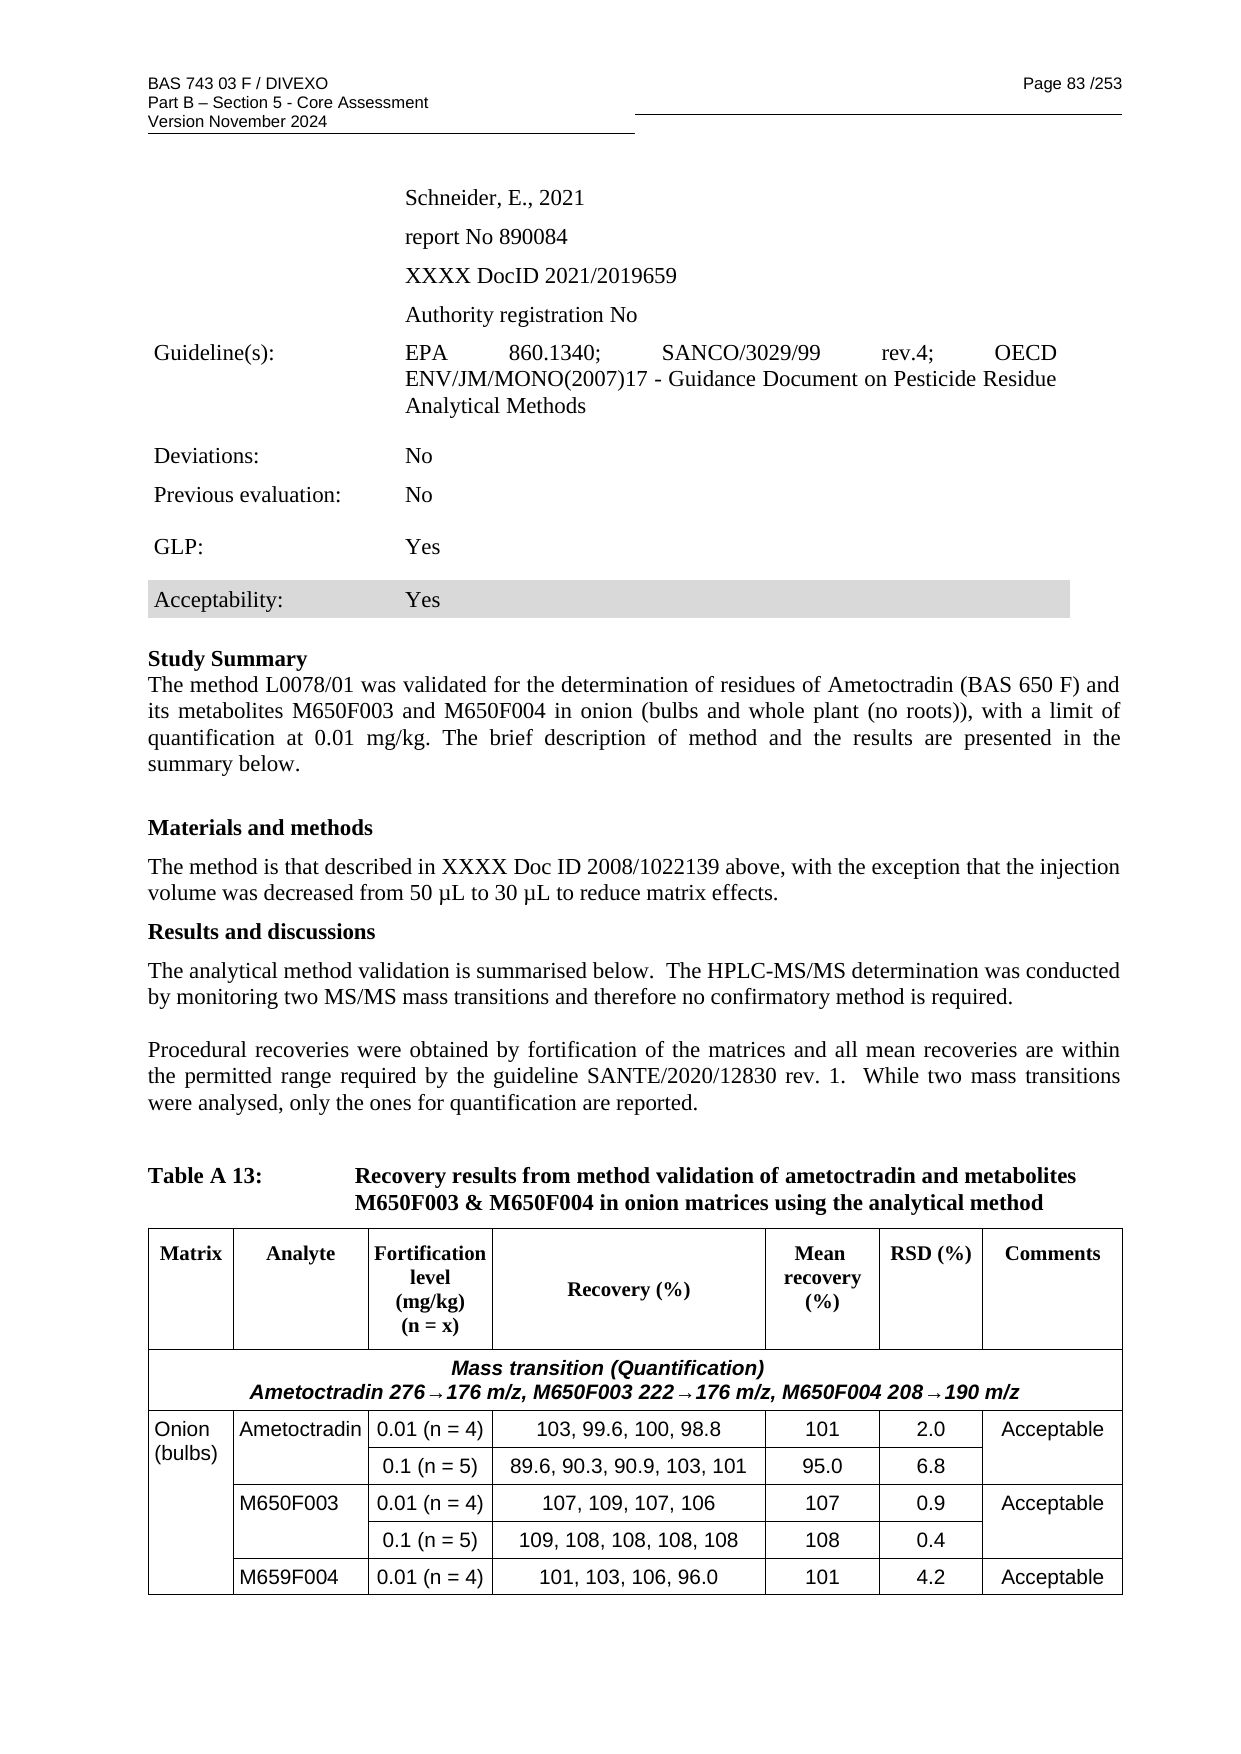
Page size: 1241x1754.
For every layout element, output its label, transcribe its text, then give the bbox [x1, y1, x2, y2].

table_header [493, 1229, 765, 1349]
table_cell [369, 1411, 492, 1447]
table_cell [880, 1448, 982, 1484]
text The method L0078/01 was validated for the determination of residues of Ametoctradin (BAS 650 F) and its metabolites M650F003 and M650F004 in onion (bulbs and whole plant (no roots)), with a limit of quantification at 0.01 mg/kg. The brief description of method and the results are presented in the summary below. [148, 671, 1122, 777]
text Materials and methods [148, 814, 1122, 840]
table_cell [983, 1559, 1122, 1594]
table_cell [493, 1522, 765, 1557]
text Table A 13: Recovery results from method validation of ametoctradin and metabolites M650F003 & M650F004 in onion matrices using the analytical method [148, 1162, 1122, 1215]
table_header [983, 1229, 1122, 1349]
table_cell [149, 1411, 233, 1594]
text Results and discussions [148, 918, 1122, 944]
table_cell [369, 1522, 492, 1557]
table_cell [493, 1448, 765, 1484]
text The analytical method validation is summarised below. The HPLC-MS/MS determination was conducted by monitoring two MS/MS mass transitions and therefore no confirmatory method is required. [148, 957, 1122, 1010]
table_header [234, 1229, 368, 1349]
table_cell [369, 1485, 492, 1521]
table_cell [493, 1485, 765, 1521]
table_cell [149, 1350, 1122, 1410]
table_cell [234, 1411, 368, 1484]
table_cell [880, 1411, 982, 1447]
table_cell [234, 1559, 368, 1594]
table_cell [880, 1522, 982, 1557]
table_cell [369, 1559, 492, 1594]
text Study Summary [148, 645, 1122, 671]
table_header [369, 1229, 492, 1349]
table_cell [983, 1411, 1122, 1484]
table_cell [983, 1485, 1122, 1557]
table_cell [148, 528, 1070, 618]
text The method is that described in XXXX Doc ID 2008/1022139 above, with the exception that the injection volume was decreased from 50 µL to 30 µL to reduce matrix effects. [148, 853, 1122, 906]
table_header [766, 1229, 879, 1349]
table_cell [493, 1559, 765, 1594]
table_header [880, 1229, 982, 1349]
text Procedural recoveries were obtained by fortification of the matrices and all mean recoveries are within the permitted range required by the guideline SANTE/2020/12830 rev. 1. While two mass transitions were analysed, only the ones for quantification are reported. [148, 1036, 1122, 1115]
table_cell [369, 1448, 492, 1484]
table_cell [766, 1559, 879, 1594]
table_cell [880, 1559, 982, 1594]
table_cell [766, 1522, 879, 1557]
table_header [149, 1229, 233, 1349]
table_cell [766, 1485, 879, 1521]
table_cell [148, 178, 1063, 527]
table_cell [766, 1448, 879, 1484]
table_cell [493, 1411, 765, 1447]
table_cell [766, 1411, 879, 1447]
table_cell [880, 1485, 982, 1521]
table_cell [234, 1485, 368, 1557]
